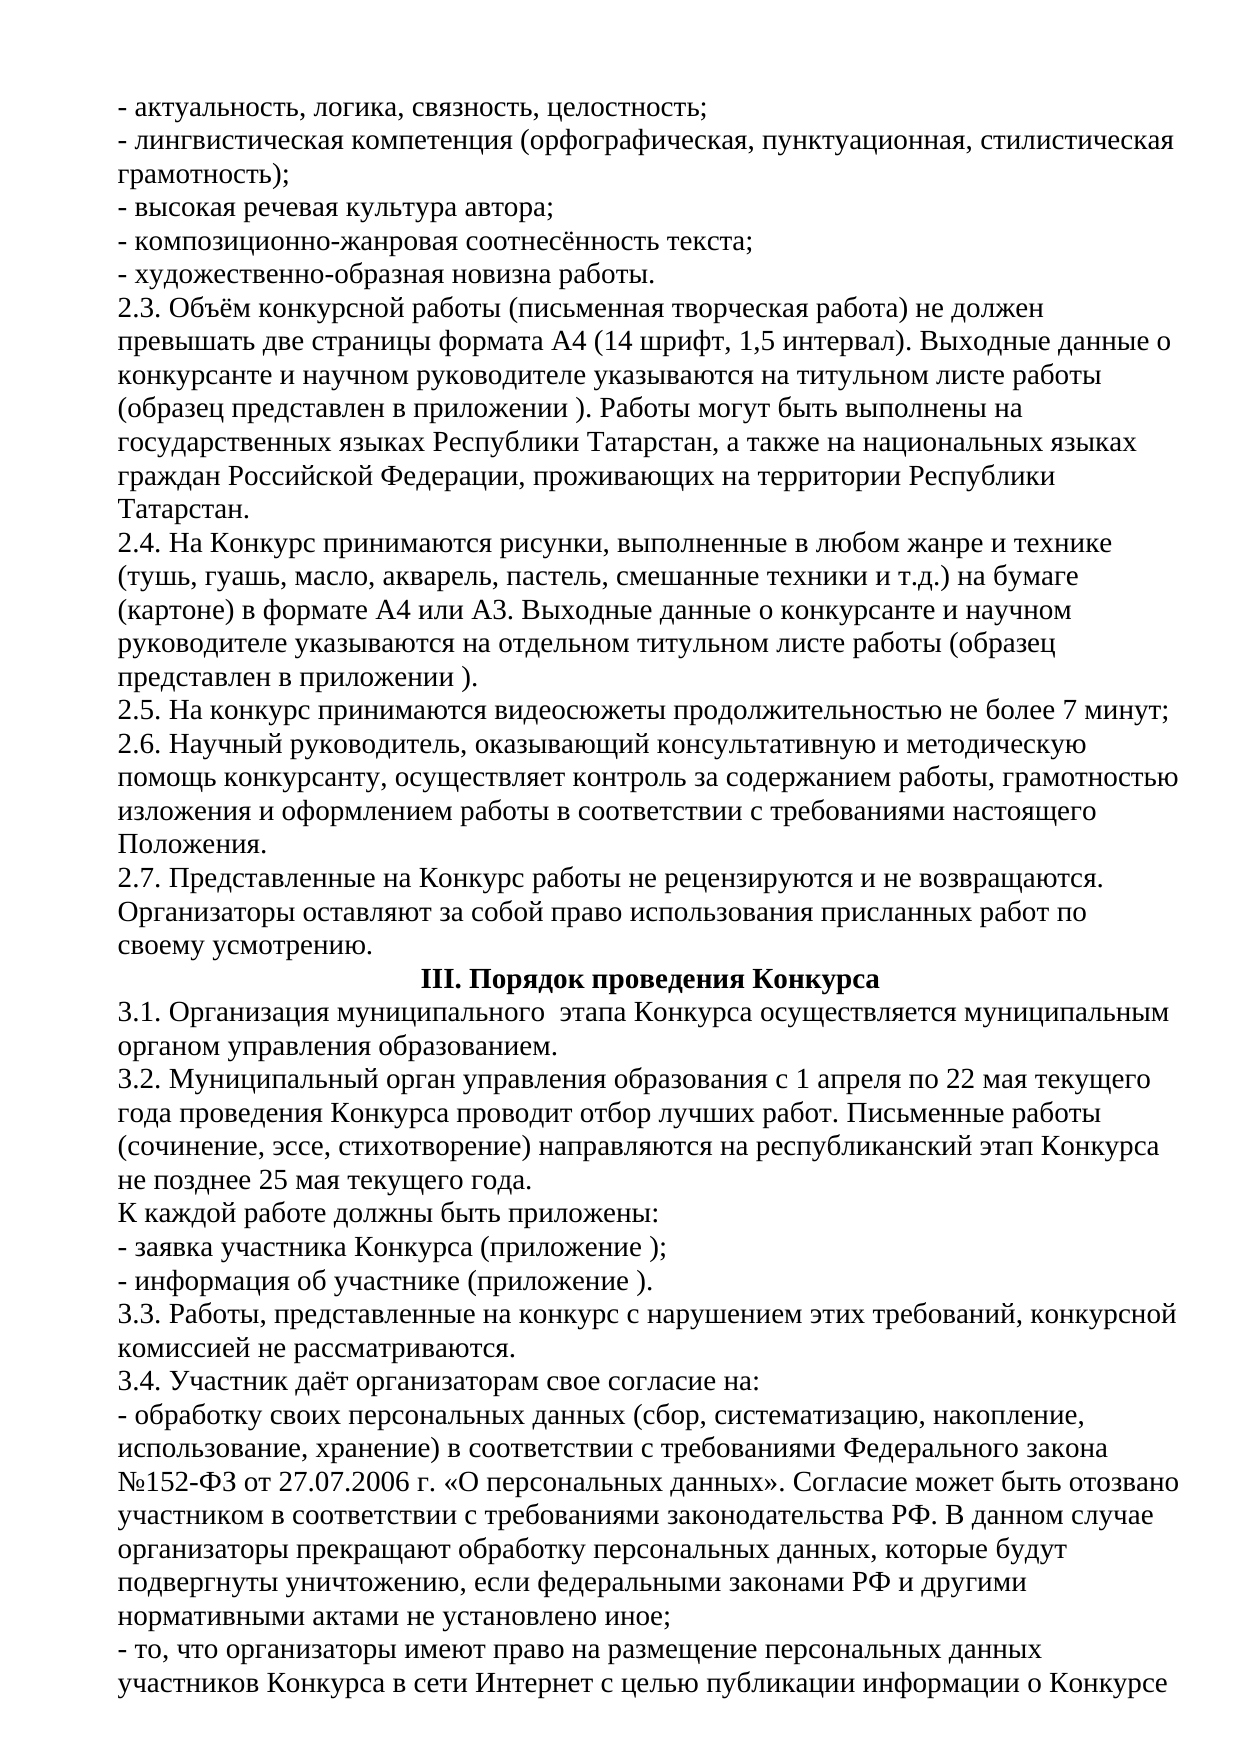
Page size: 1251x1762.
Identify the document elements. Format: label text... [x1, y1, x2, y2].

text 3.3. Работы, представленные на конкурс с нарушением этих требований, конкурсной комиссией не рассматриваются. [117, 1296, 1183, 1363]
text 2.6. Научный руководитель, оказывающий консультативную и методическую помощь конкурсанту, осуществляет контроль за содержанием работы, грамотностью изложения и оформлением работы в соответствии с требованиями настоящего Положения. [117, 726, 1181, 860]
text - лингвистическая компетенция (орфографическая, пунктуационная, стилистическая грамотность); [117, 122, 1181, 189]
text - заявка участника Конкурса (приложение ); [117, 1229, 1181, 1263]
text 2.7. Представленные на Конкурс работы не рецензируются и не возвращаются. Организаторы оставляют за собой право использования присланных работ по своему усмотрению. [117, 860, 1181, 961]
text - информация об участнике (приложение ). [117, 1263, 1183, 1296]
text 3.1. Организация муниципального этапа Конкурса осуществляется муниципальным органом управления образованием. [117, 994, 1181, 1061]
text - обработку своих персональных данных (сбор, систематизацию, накопление, использование, хранение) в соответствии с требованиями Федерального закона №152-ФЗ от 27.07.2006 г. «О персональных данных». Согласие может быть отозвано участником в соответствии с требованиями законодательства РФ. В данном случае организаторы прекращают обработку персональных данных, которые будут подвергнуты уничтожению, если федеральными законами РФ и другими нормативными актами не установлено иное; [117, 1397, 1181, 1632]
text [117, 1632, 1183, 1699]
text - художественно-образная новизна работы. [117, 256, 1183, 290]
text 2.4. На Конкурс принимаются рисунки, выполненные в любом жанре и технике (тушь, гуашь, масло, акварель, пастель, смешанные техники и т.д.) на бумаге (картоне) в формате А4 или А3. Выходные данные о конкурсанте и научном руководителе указываются на отдельном титульном листе работы (образец представлен в приложении ). [117, 525, 1183, 692]
text - композиционно-жанровая соотнесённость текста; [117, 223, 1181, 256]
text - высокая речевая культура автора; [117, 189, 1181, 223]
text 3.2. Муниципальный орган управления образования с 1 апреля по 22 мая текущего года проведения Конкурса проводит отбор лучших работ. Письменные работы (сочинение, эссе, стихотворение) направляются на республиканский этап Конкурса не позднее 25 мая текущего года. [117, 1061, 1183, 1196]
text III. Порядок проведения Конкурса [117, 961, 1183, 994]
text - актуальность, логика, связность, целостность; [117, 89, 1181, 122]
text К каждой работе должны быть приложены: [117, 1196, 1181, 1229]
text 3.4. Участник даёт организаторам свое согласие на: [117, 1363, 1181, 1397]
text 2.5. На конкурс принимаются видеосюжеты продолжительностью не более 7 минут; [117, 692, 1181, 726]
text 2.3. Объём конкурсной работы (письменная творческая работа) не должен превышать две страницы формата А4 (14 шрифт, 1,5 интервал). Выходные данные о конкурсанте и научном руководителе указываются на титульном листе работы (образец представлен в приложении ). Работы могут быть выполнены на государственных языках Республики Татарстан, а также на национальных языках граждан Российской Федерации, проживающих на территории Республики Татарстан. [117, 290, 1183, 525]
